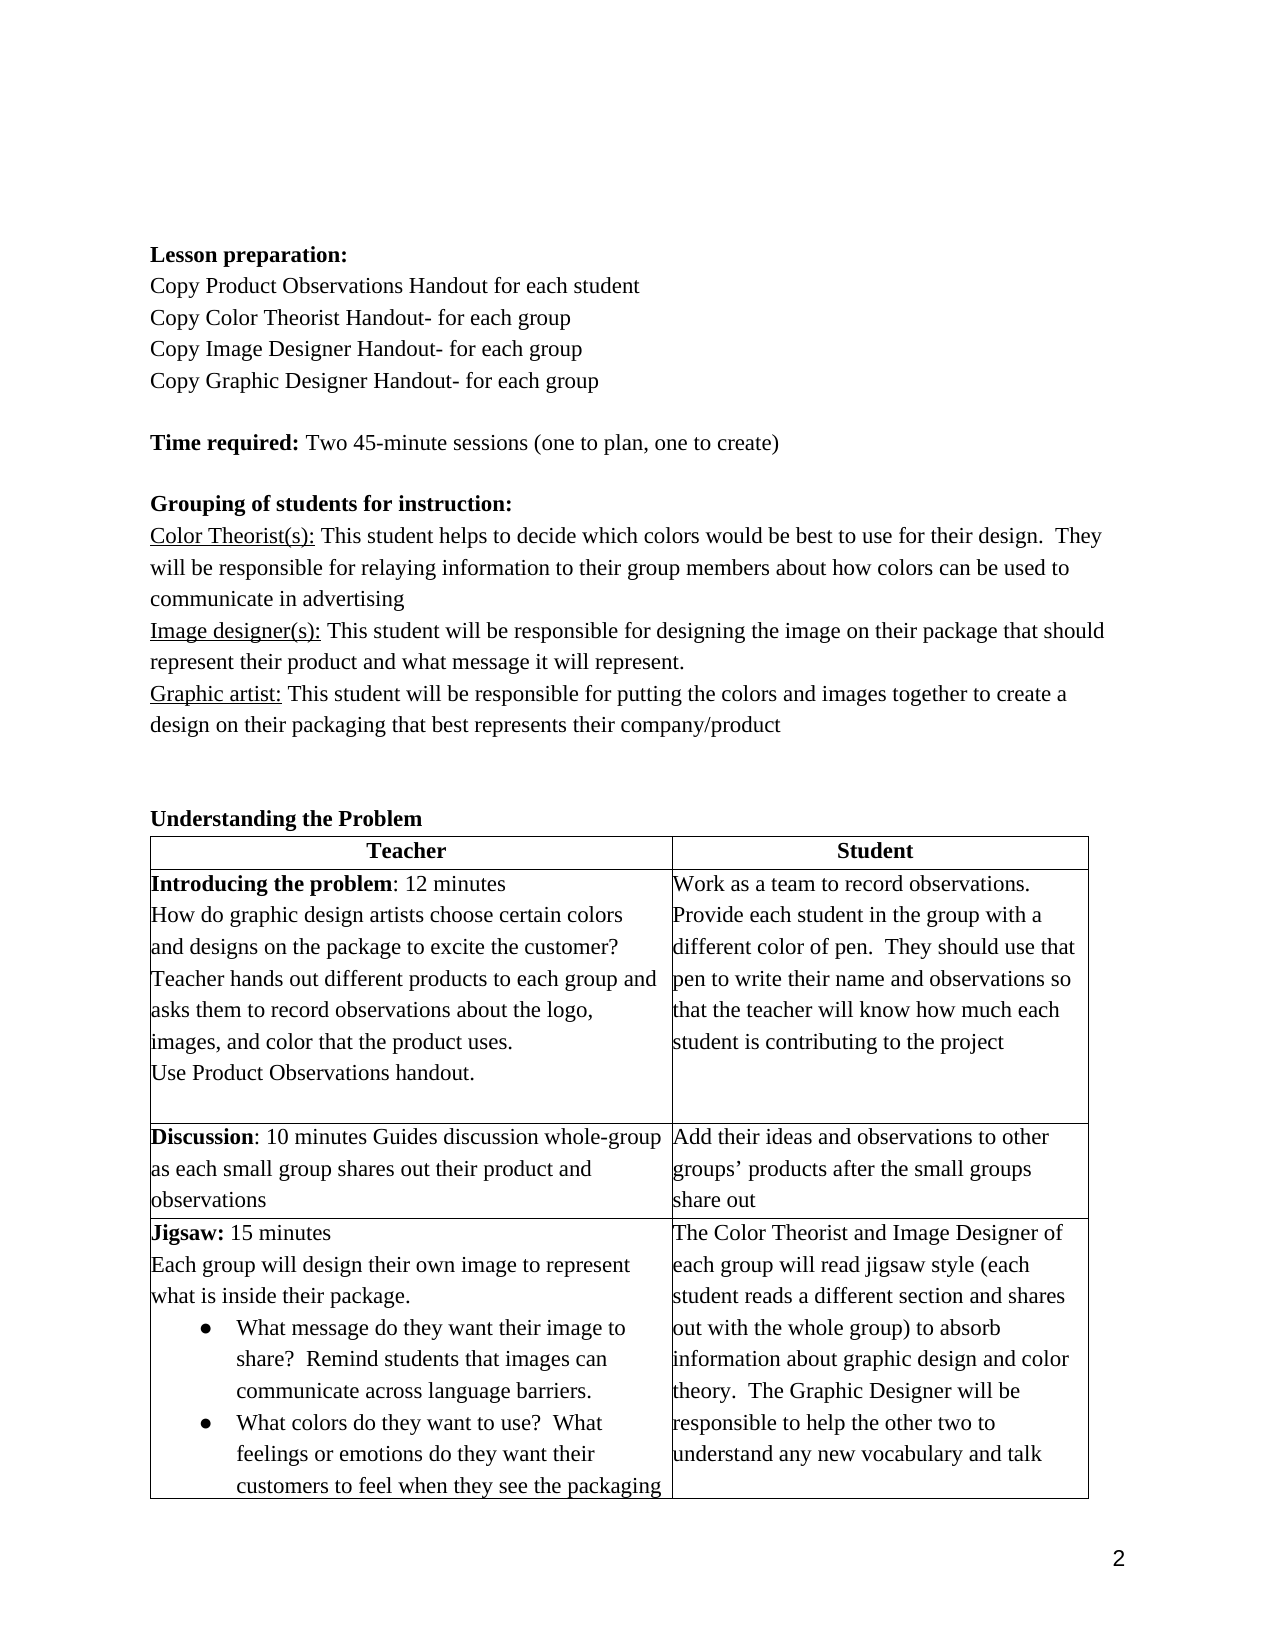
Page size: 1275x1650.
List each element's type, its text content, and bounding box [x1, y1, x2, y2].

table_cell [151, 1219, 672, 1498]
text Graphic artist: This student will be responsible for putting the colors and images together to create a design on their packaging that best represents their company/product [150, 680, 1125, 738]
text Copy Product Observations Handout for each student [150, 272, 1125, 298]
table_cell Work as a team to record observations. Provide each student in the group with a different color of pen. They should use that pen to write their name and observations so that the teacher will know how much each student is contributing to the project [673, 870, 1088, 1122]
table_header Student [673, 837, 1088, 869]
text Understanding the Problem [150, 805, 1125, 831]
text Copy Graphic Designer Handout- for each group [150, 367, 1125, 393]
text Copy Image Designer Handout- for each group [150, 335, 1125, 362]
text Image designer(s): This student will be responsible for designing the image on their package that should represent their product and what message it will represent. [150, 617, 1125, 674]
text Copy Color Theorist Handout- for each group [150, 304, 1125, 330]
table_header Teacher [151, 837, 672, 869]
text Color Theorist(s): This student helps to decide which colors would be best to use for their design. They will be responsible for relaying information to their group members about how colors can be used to communicate in advertising [150, 522, 1125, 611]
table_cell Introducing the problem: 12 minutes How do graphic design artists choose certain colors and designs on the package to excite the customer? Teacher hands out different products to each group and asks them to record observations about the logo, images, and color that the product uses. Use Product Observations handout. [151, 870, 672, 1122]
text Time required: Two 45-minute sessions (one to plan, one to create) [150, 429, 1125, 455]
table_cell Discussion: 10 minutes Guides discussion whole-group as each small group shares out their product and observations [151, 1124, 672, 1218]
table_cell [673, 1219, 1088, 1498]
text Grouping of students for instruction: [150, 490, 1125, 517]
text Lesson preparation: [150, 241, 1125, 267]
table_cell Add their ideas and observations to other groups’ products after the small groups share out [673, 1124, 1088, 1218]
